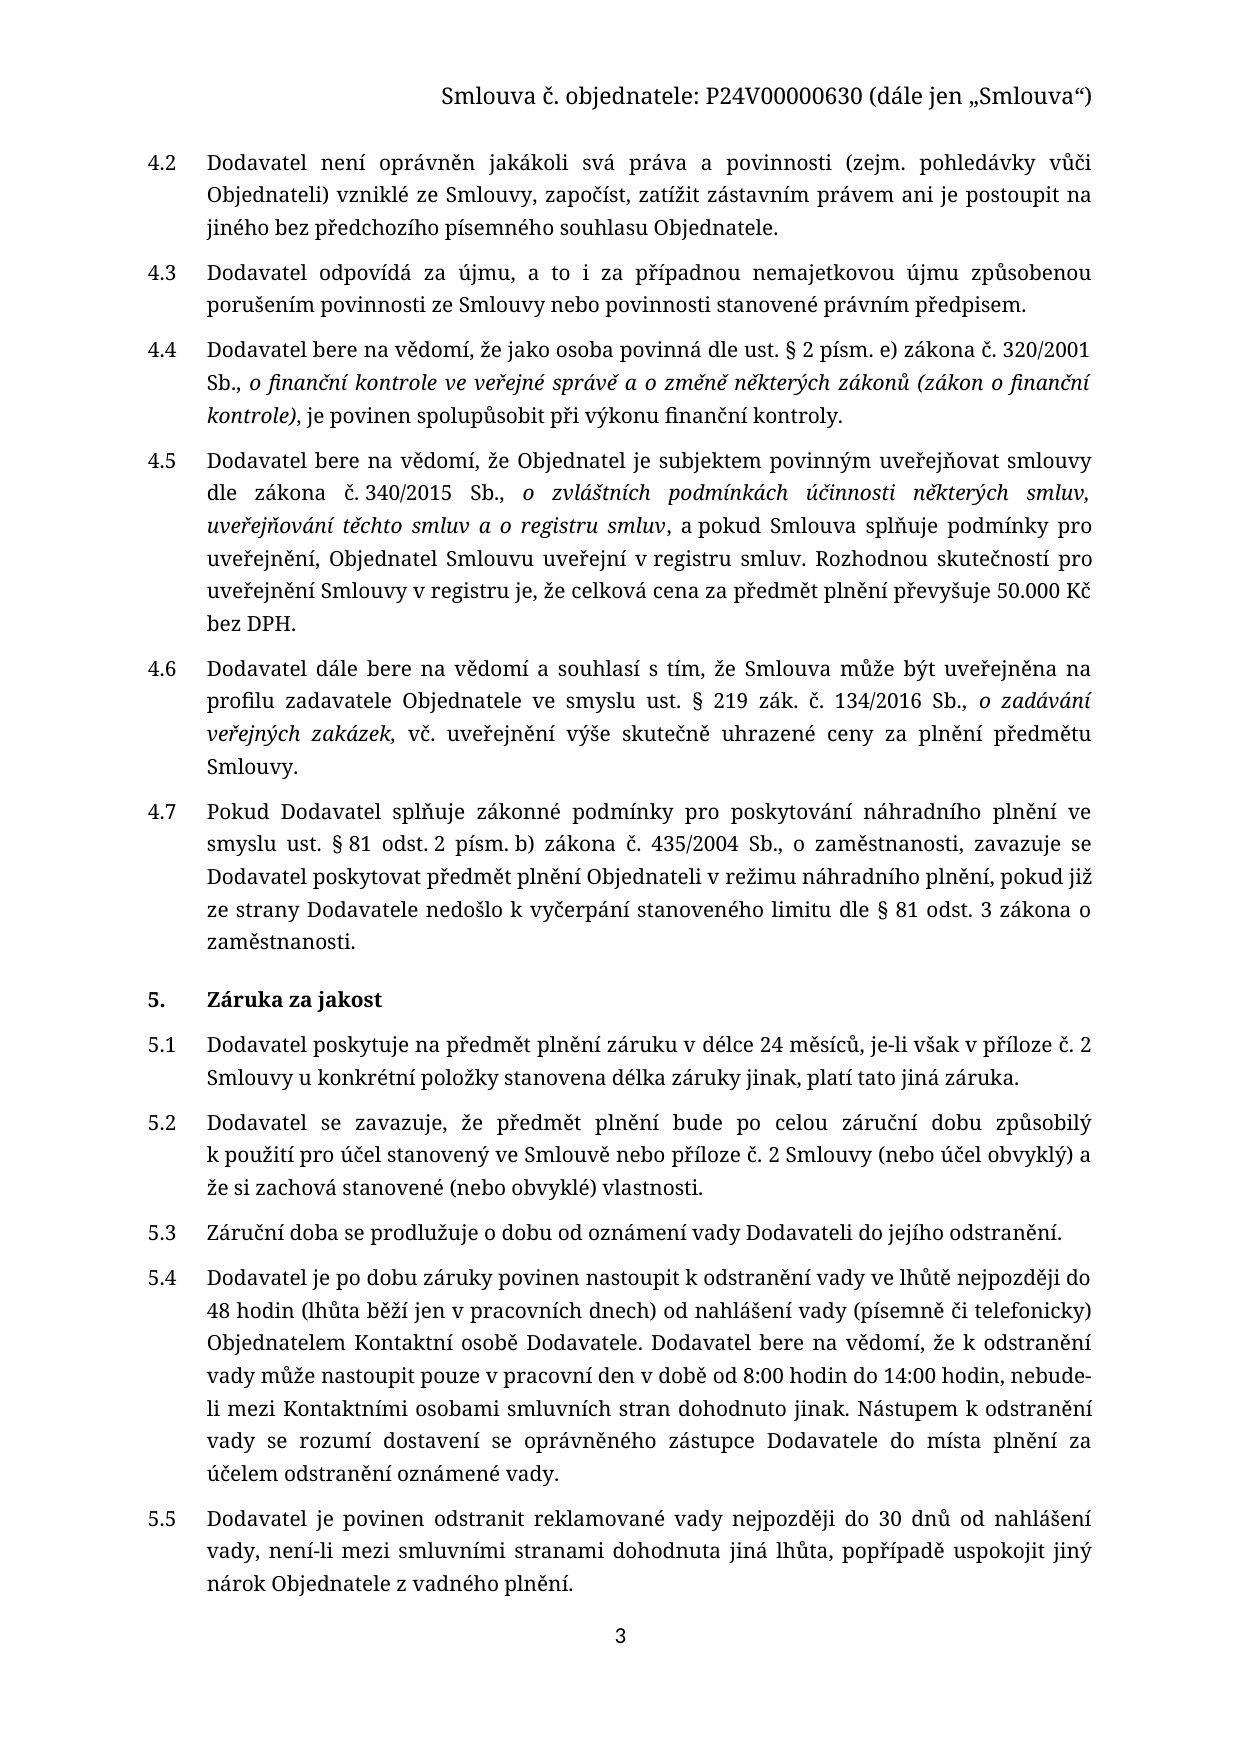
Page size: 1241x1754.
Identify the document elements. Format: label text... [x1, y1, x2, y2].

list Dodavatel není oprávněn jakákoli svá práva a povinnosti (zejm. pohledávky vůči Objednateli) vzniklé ze Smlouvy, započíst, zatížit zástavním právem ani je postoupit na jiného bez předchozího písemného souhlasu Objednatele. [148, 148, 1093, 241]
list Pokud Dodavatel splňuje zákonné podmínky pro poskytování náhradního plnění ve smyslu ust. § 81 odst. 2 písm. b) zákona č. 435/2004 Sb., o zaměstnanosti, zavazuje se Dodavatel poskytovat předmět plnění Objednateli v režimu náhradního plnění, pokud již ze strany Dodavatele nedošlo k vyčerpání stanoveného limitu dle § 81 odst. 3 zákona o zaměstnanosti. [148, 797, 1093, 956]
list Dodavatel je povinen odstranit reklamované vady nejpozději do 30 dnů od nahlášení vady, není-li mezi smluvními stranami dohodnuta jiná lhůta, popřípadě uspokojit jiný nárok Objednatele z vadného plnění. [148, 1504, 1093, 1598]
list Záruční doba se prodlužuje o dobu od oznámení vady Dodavateli do jejího odstranění. [148, 1218, 1093, 1247]
list Záruka za jakost [148, 985, 1093, 1013]
list Dodavatel bere na vědomí, že jako osoba povinná dle ust. § 2 písm. e) zákona č. 320/2001 Sb., o finanční kontrole ve veřejné správě a o změně některých zákonů (zákon o finanční kontrole), je povinen spolupůsobit při výkonu finanční kontroly. [148, 336, 1093, 429]
list Dodavatel je po dobu záruky povinen nastoupit k odstranění vady ve lhůtě nejpozději do 48 hodin (lhůta běží jen v pracovních dnech) od nahlášení vady (písemně či telefonicky) Objednatelem Kontaktní osobě Dodavatele. Dodavatel bere na vědomí, že k odstranění vady může nastoupit pouze v pracovní den v době od 8:00 hodin do 14:00 hodin, nebude-li mezi Kontaktními osobami smluvních stran dohodnuto jinak. Nástupem k odstranění vady se rozumí dostavení se oprávněného zástupce Dodavatele do místa plnění za účelem odstranění oznámené vady. [148, 1263, 1093, 1487]
list Dodavatel odpovídá za újmu, a to i za případnou nemajetkovou újmu způsobenou porušením povinnosti ze Smlouvy nebo povinnosti stanovené právním předpisem. [148, 258, 1093, 319]
list Dodavatel poskytuje na předmět plnění záruku v délce 24 měsíců, je-li však v příloze č. 2 Smlouvy u konkrétní položky stanovena délka záruky jinak, platí tato jiná záruka. [148, 1030, 1093, 1091]
list Dodavatel bere na vědomí, že Objednatel je subjektem povinným uveřejňovat smlouvy dle zákona č. 340/2015 Sb., o zvláštních podmínkách účinnosti některých smluv, uveřejňování těchto smluv a o registru smluv, a pokud Smlouva splňuje podmínky pro uveřejnění, Objednatel Smlouvu uveřejní v registru smluv. Rozhodnou skutečností pro uveřejnění Smlouvy v registru je, že celková cena za předmět plnění převyšuje 50.000 Kč bez DPH. [148, 446, 1093, 637]
list Dodavatel dále bere na vědomí a souhlasí s tím, že Smlouva může být uveřejněna na profilu zadavatele Objednatele ve smyslu ust. § 219 zák. č. 134/2016 Sb., o zadávání veřejných zakázek, vč. uveřejnění výše skutečně uhrazené ceny za plnění předmětu Smlouvy. [148, 654, 1093, 780]
list Dodavatel se zavazuje, že předmět plnění bude po celou záruční dobu způsobilý k použití pro účel stanovený ve Smlouvě nebo příloze č. 2 Smlouvy (nebo účel obvyklý) a že si zachová stanovené (nebo obvyklé) vlastnosti. [148, 1108, 1093, 1201]
